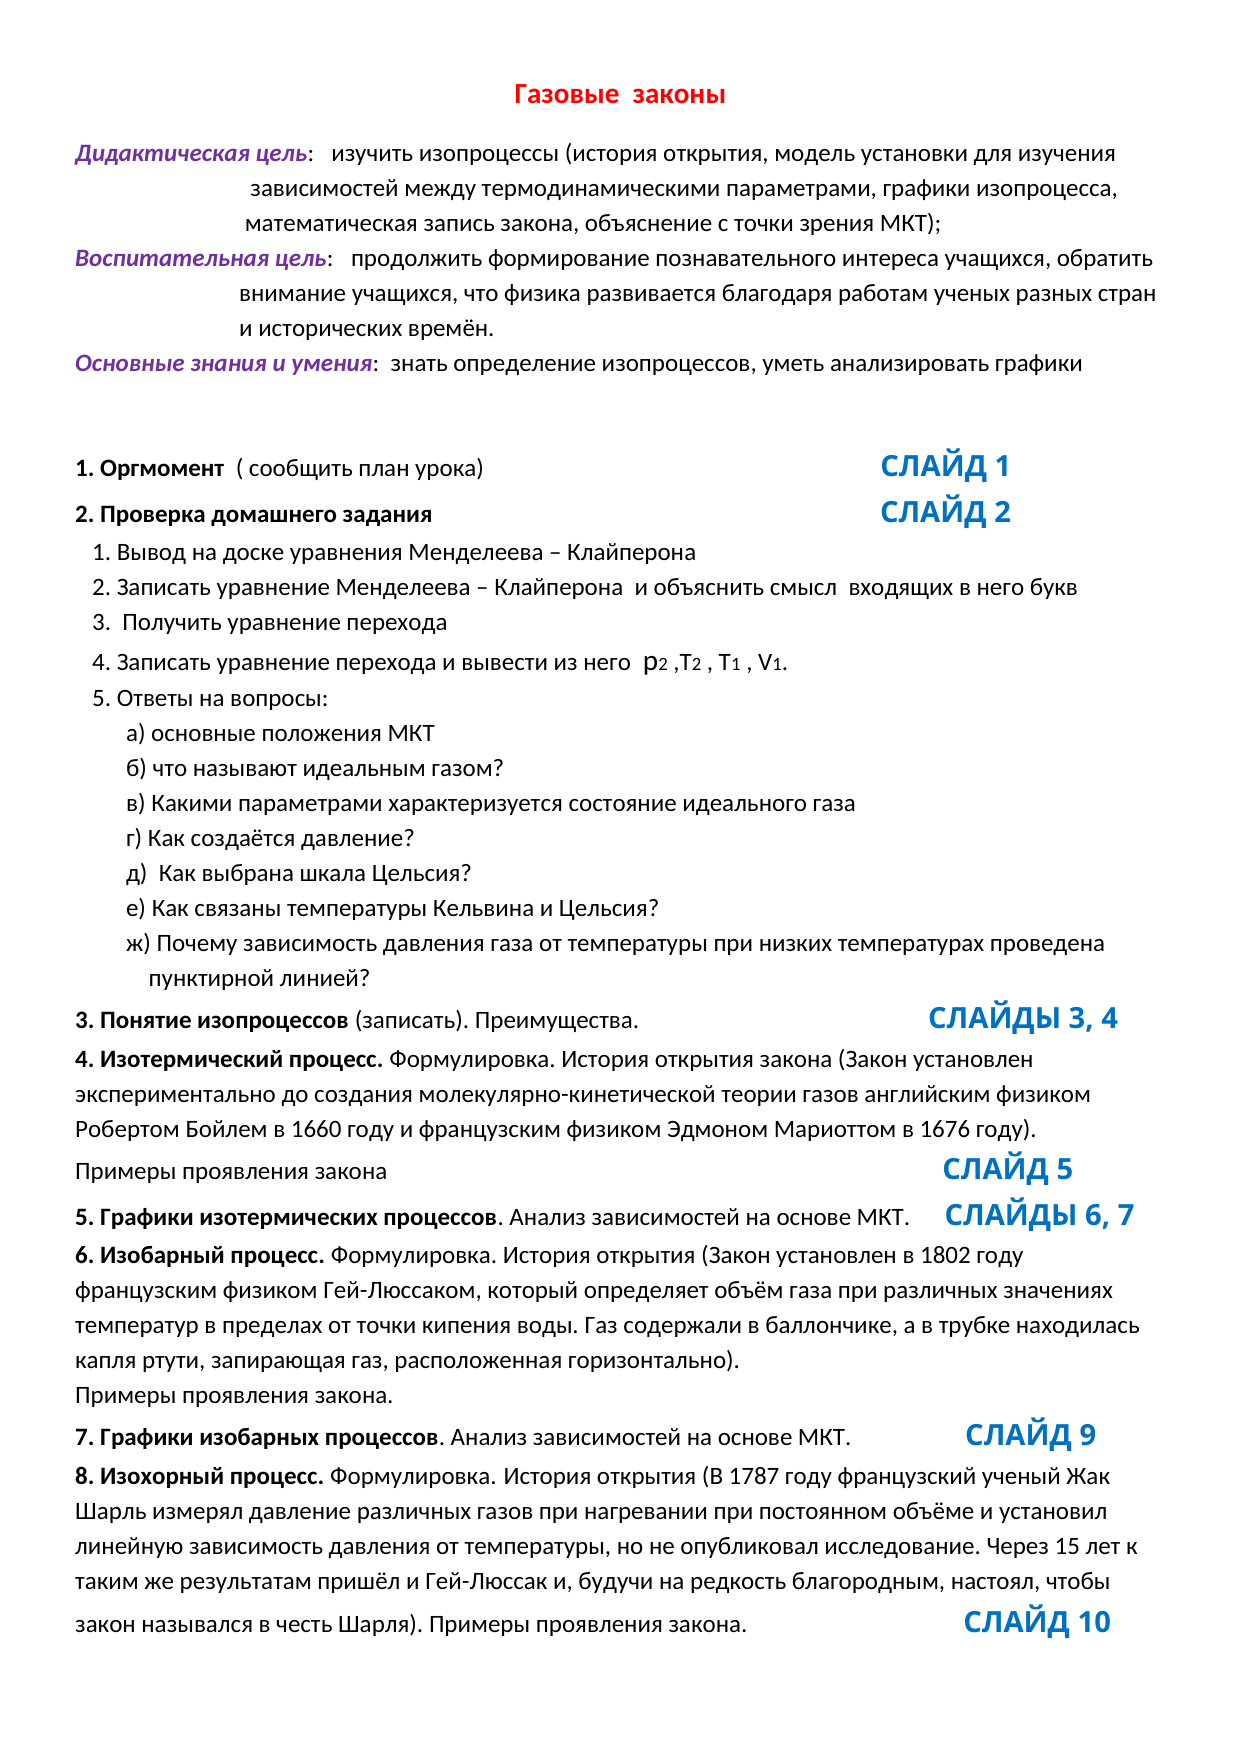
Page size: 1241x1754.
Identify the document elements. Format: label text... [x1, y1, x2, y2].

text Дидактическая цель: изучить изопроцессы (история открытия, модель установки для изучения [75, 137, 1165, 167]
text пунктирной линией? [75, 962, 1165, 993]
text и исторических времён. [75, 312, 1165, 342]
text Воспитательная цель: продолжить формирование познавательного интереса учащихся, обратить [75, 242, 1165, 272]
text 3. Получить уравнение перехода [75, 607, 1165, 637]
text внимание учащихся, что физика развивается благодаря работам ученых разных стран [75, 277, 1165, 307]
text 7. Графики изобарных процессов. Анализ зависимостей на основе МКТ. СЛАЙД 9 [75, 1414, 1165, 1454]
text д) Как выбрана шкала Цельсия? [75, 857, 1165, 888]
text 2. Проверка домашнего задания СЛАЙД 2 [75, 491, 1165, 531]
text Основные знания и умения: знать определение изопроцессов, уметь анализировать графики [75, 347, 1165, 377]
text 4. Записать уравнение перехода и вывести из него р2 ,Т2 , Т1 , V1. [75, 642, 1165, 677]
text 3. Понятие изопроцессов (записать). Преимущества. СЛАЙДЫ 3, 4 [75, 997, 1165, 1037]
text Газовые законы [75, 75, 1165, 111]
text зависимостей между термодинамическими параметрами, графики изопроцесса, [75, 172, 1165, 202]
text Примеры проявления закона. [75, 1379, 1165, 1410]
text 6. Изобарный процесс. Формулировка. История открытия (Закон установлен в 1802 году французским физиком Гей-Люссаком, который определяет объём газа при различных значениях температур в пределах от точки кипения воды. Газ содержали в баллончике, а в трубке находилась капля ртути, запирающая газ, расположенная горизонтально). [75, 1239, 1165, 1375]
text 2. Записать уравнение Менделеева – Клайперона и объяснить смысл входящих в него букв [75, 572, 1165, 602]
text 5. Графики изотермических процессов. Анализ зависимостей на основе МКТ. СЛАЙДЫ 6, 7 [75, 1194, 1165, 1233]
text в) Какими параметрами характеризуется состояние идеального газа [75, 787, 1165, 818]
text Примеры проявления закона СЛАЙД 5 [75, 1148, 1165, 1188]
text ж) Почему зависимость давления газа от температуры при низких температурах проведена [75, 927, 1165, 958]
text 1. Оргмомент ( сообщить план урока) СЛАЙД 1 [75, 445, 1165, 485]
text 1. Вывод на доске уравнения Менделеева – Клайперона [75, 537, 1165, 567]
text 8. Изохорный процесс. Формулировка. История открытия (В 1787 году французский ученый Жак Шарль измерял давление различных газов при нагревании при постоянном объёме и установил линейную зависимость давления от температуры, но не опубликовал исследование. Через 15 лет к таким же результатам пришёл и Гей-Люссак и, будучи на редкость благородным, настоял, чтобы закон назывался в честь Шарля). Примеры проявления закона. СЛАЙД 10 [75, 1460, 1165, 1641]
text б) что называют идеальным газом? [75, 752, 1165, 783]
text 4. Изотермический процесс. Формулировка. История открытия закона (Закон установлен экспериментально до создания молекулярно-кинетической теории газов английским физиком Робертом Бойлем в 1660 году и французским физиком Эдмоном Мариоттом в 1676 году). [75, 1043, 1165, 1144]
text а) основные положения МКТ [75, 717, 1165, 748]
text г) Как создаётся давление? [75, 822, 1165, 853]
text е) Как связаны температуры Кельвина и Цельсия? [75, 892, 1165, 923]
text математическая запись закона, объяснение с точки зрения МКТ); [75, 207, 1165, 237]
text 5. Ответы на вопросы: [75, 682, 1165, 713]
